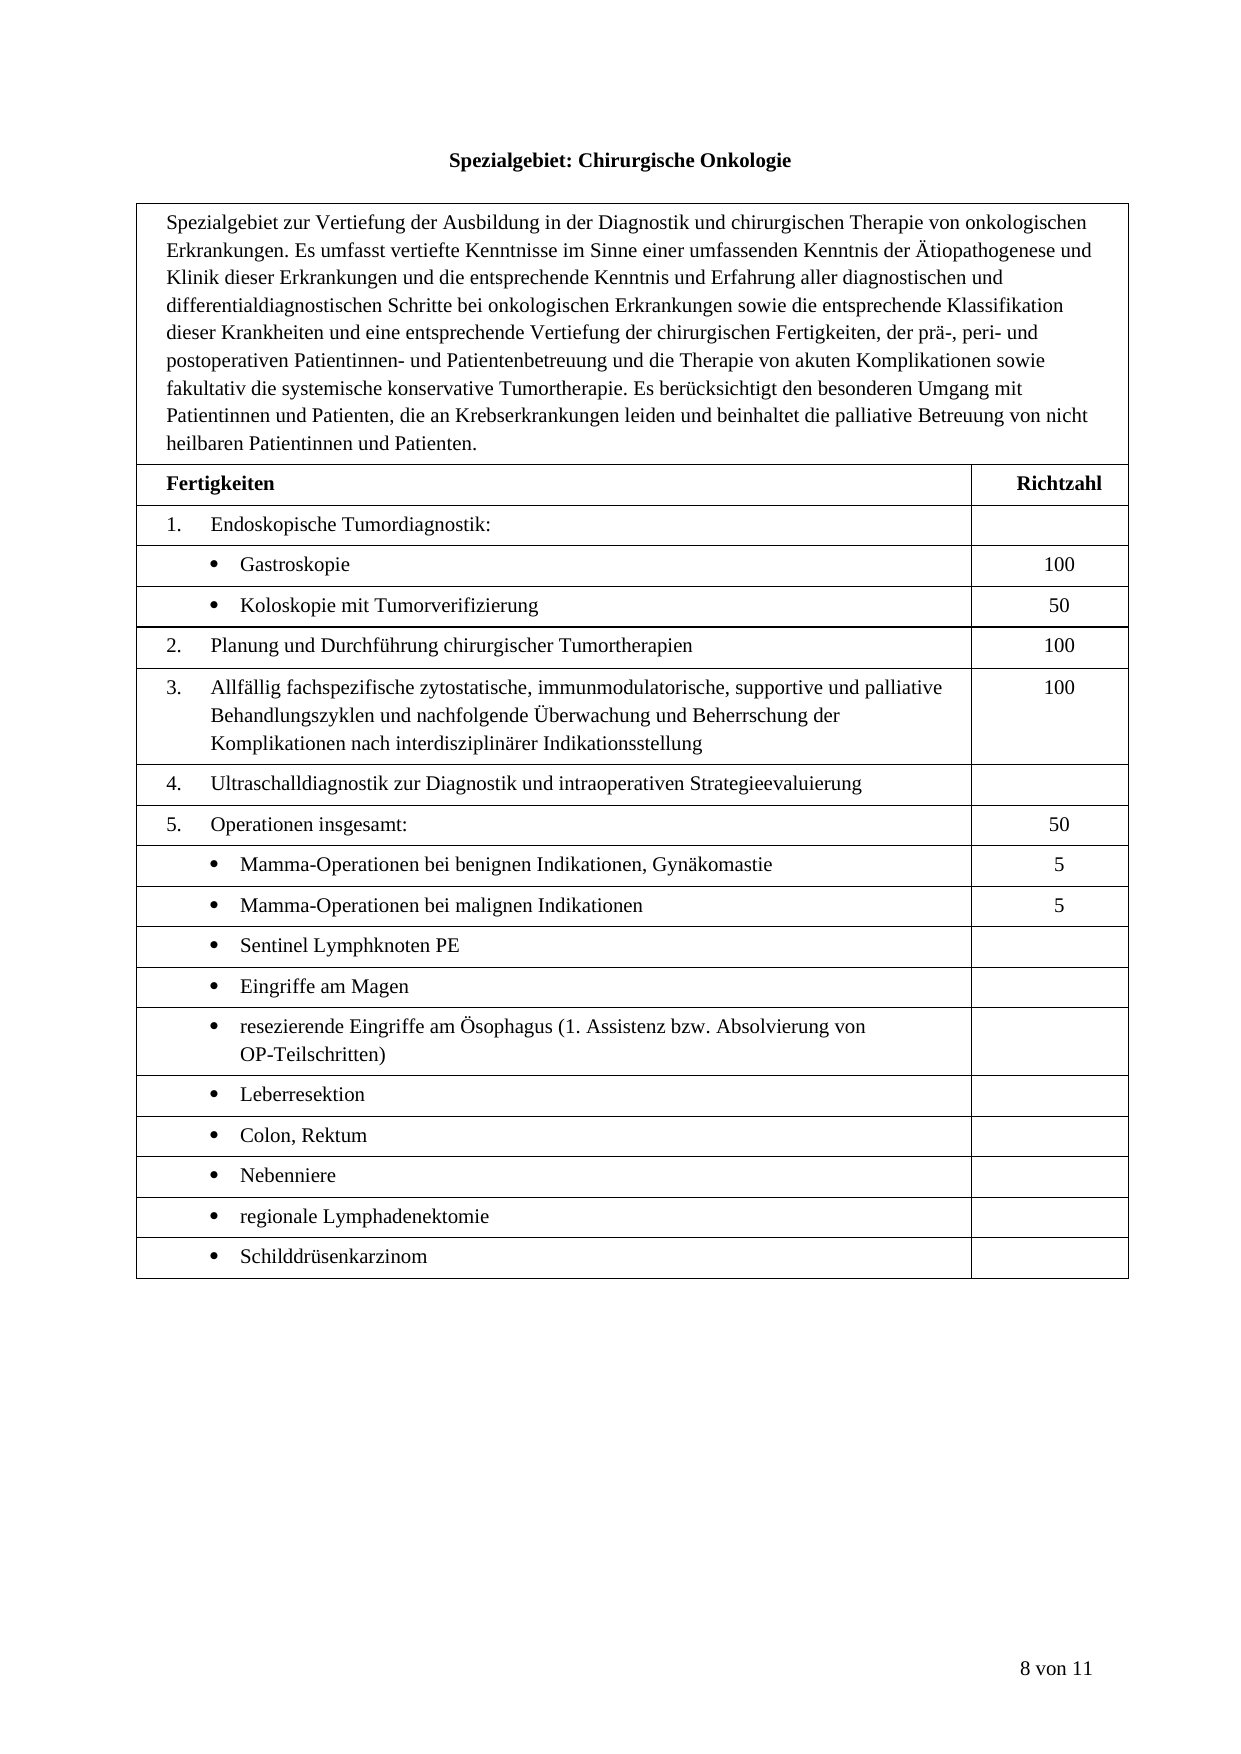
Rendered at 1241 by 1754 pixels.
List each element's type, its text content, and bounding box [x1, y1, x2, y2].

table_cell [972, 1117, 1128, 1156]
table_cell 100 [972, 546, 1128, 586]
table_cell [972, 1076, 1128, 1116]
table_cell 100 [972, 669, 1128, 764]
table_cell [972, 506, 1128, 545]
table_cell regionale Lymphadenektomie [137, 1198, 971, 1237]
table_cell 50 [972, 806, 1128, 845]
table_cell [972, 1008, 1128, 1075]
table_cell Gastroskopie [137, 546, 971, 586]
table_cell Richtzahl [972, 465, 1128, 505]
table_header Spezialgebiet zur Vertiefung der Ausbildung in der Diagnostik und chirurgischen Therapie von onkologischen Erkrankungen. Es umfasst vertiefte Kenntnisse im Sinne einer umfassenden Kenntnis der Ätiopathogenese und Klinik dieser Erkrankungen und die entsprechende Kenntnis und Erfahrung aller diagnostischen und differentialdiagnostischen Schritte bei onkologischen Erkrankungen sowie die entsprechende Klassifikation dieser Krankheiten und eine entsprechende Vertiefung der chirurgischen Fertigkeiten, der prä-, peri- und postoperativen Patientinnen- und Patientenbetreuung und die Therapie von akuten Komplikationen sowie fakultativ die systemische konservative Tumortherapie. Es berücksichtigt den besonderen Umgang mit Patientinnen und Patienten, die an Krebserkrankungen leiden und beinhaltet die palliative Betreuung von nicht heilbaren Patientinnen und Patienten. [137, 204, 1128, 464]
table_cell 5 [972, 887, 1128, 926]
table_cell 50 [972, 587, 1128, 626]
table_cell Nebenniere [137, 1157, 971, 1197]
table_cell resezierende Eingriffe am Ösophagus (1. Assistenz bzw. Absolvierung von OP-Teilschritten) [137, 1008, 971, 1075]
table_cell [972, 1157, 1128, 1197]
table_cell [972, 968, 1128, 1007]
table_cell Colon, Rektum [137, 1117, 971, 1156]
table_cell 100 [972, 628, 1128, 668]
table_cell [972, 927, 1128, 967]
table_cell Endoskopische Tumordiagnostik: [137, 506, 971, 545]
table_cell [972, 1198, 1128, 1237]
text Spezialgebiet: Chirurgische Onkologie [148, 148, 1092, 172]
table_cell Sentinel Lymphknoten PE [137, 927, 971, 967]
table_cell Allfällig fachspezifische zytostatische, immunmodulatorische, supportive und palliative Behandlungszyklen und nachfolgende Überwachung und Beherrschung der Komplikationen nach interdisziplinärer Indikationsstellung [137, 669, 971, 764]
table_cell Ultraschalldiagnostik zur Diagnostik und intraoperativen Strategieevaluierung [137, 765, 971, 804]
table_cell [972, 1238, 1128, 1278]
table_cell Koloskopie mit Tumorverifizierung [137, 587, 971, 626]
table_cell Mamma-Operationen bei benignen Indikationen, Gynäkomastie [137, 846, 971, 886]
table_cell Leberresektion [137, 1076, 971, 1116]
table_cell 5 [972, 846, 1128, 886]
table_cell Operationen insgesamt: [137, 806, 971, 845]
table_cell Planung und Durchführung chirurgischer Tumortherapien [137, 628, 971, 668]
table_cell Schilddrüsenkarzinom [137, 1238, 971, 1278]
table_cell Mamma-Operationen bei malignen Indikationen [137, 887, 971, 926]
table_cell Fertigkeiten [137, 465, 971, 505]
table_cell Eingriffe am Magen [137, 968, 971, 1007]
table_cell [972, 765, 1128, 804]
